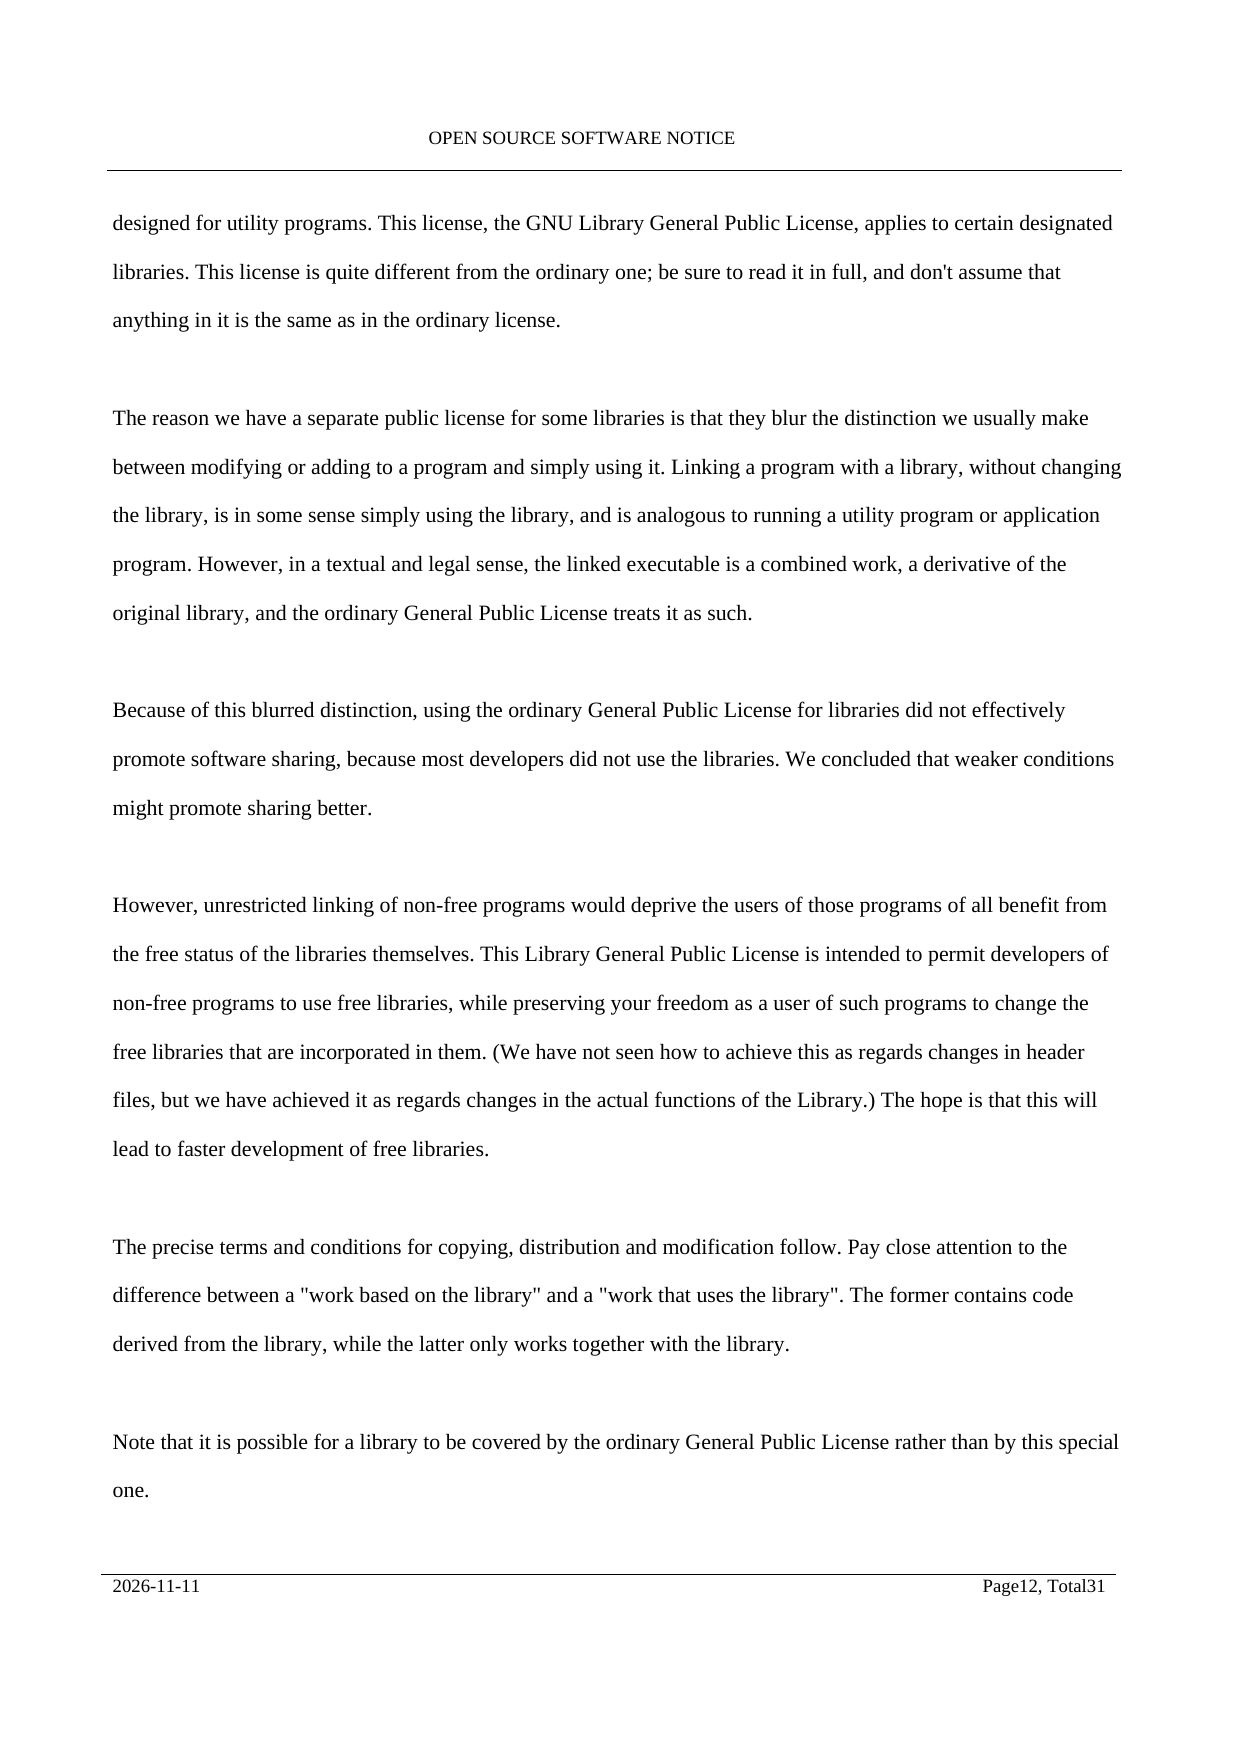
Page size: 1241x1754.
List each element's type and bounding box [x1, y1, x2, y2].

text [112, 206, 1128, 1506]
